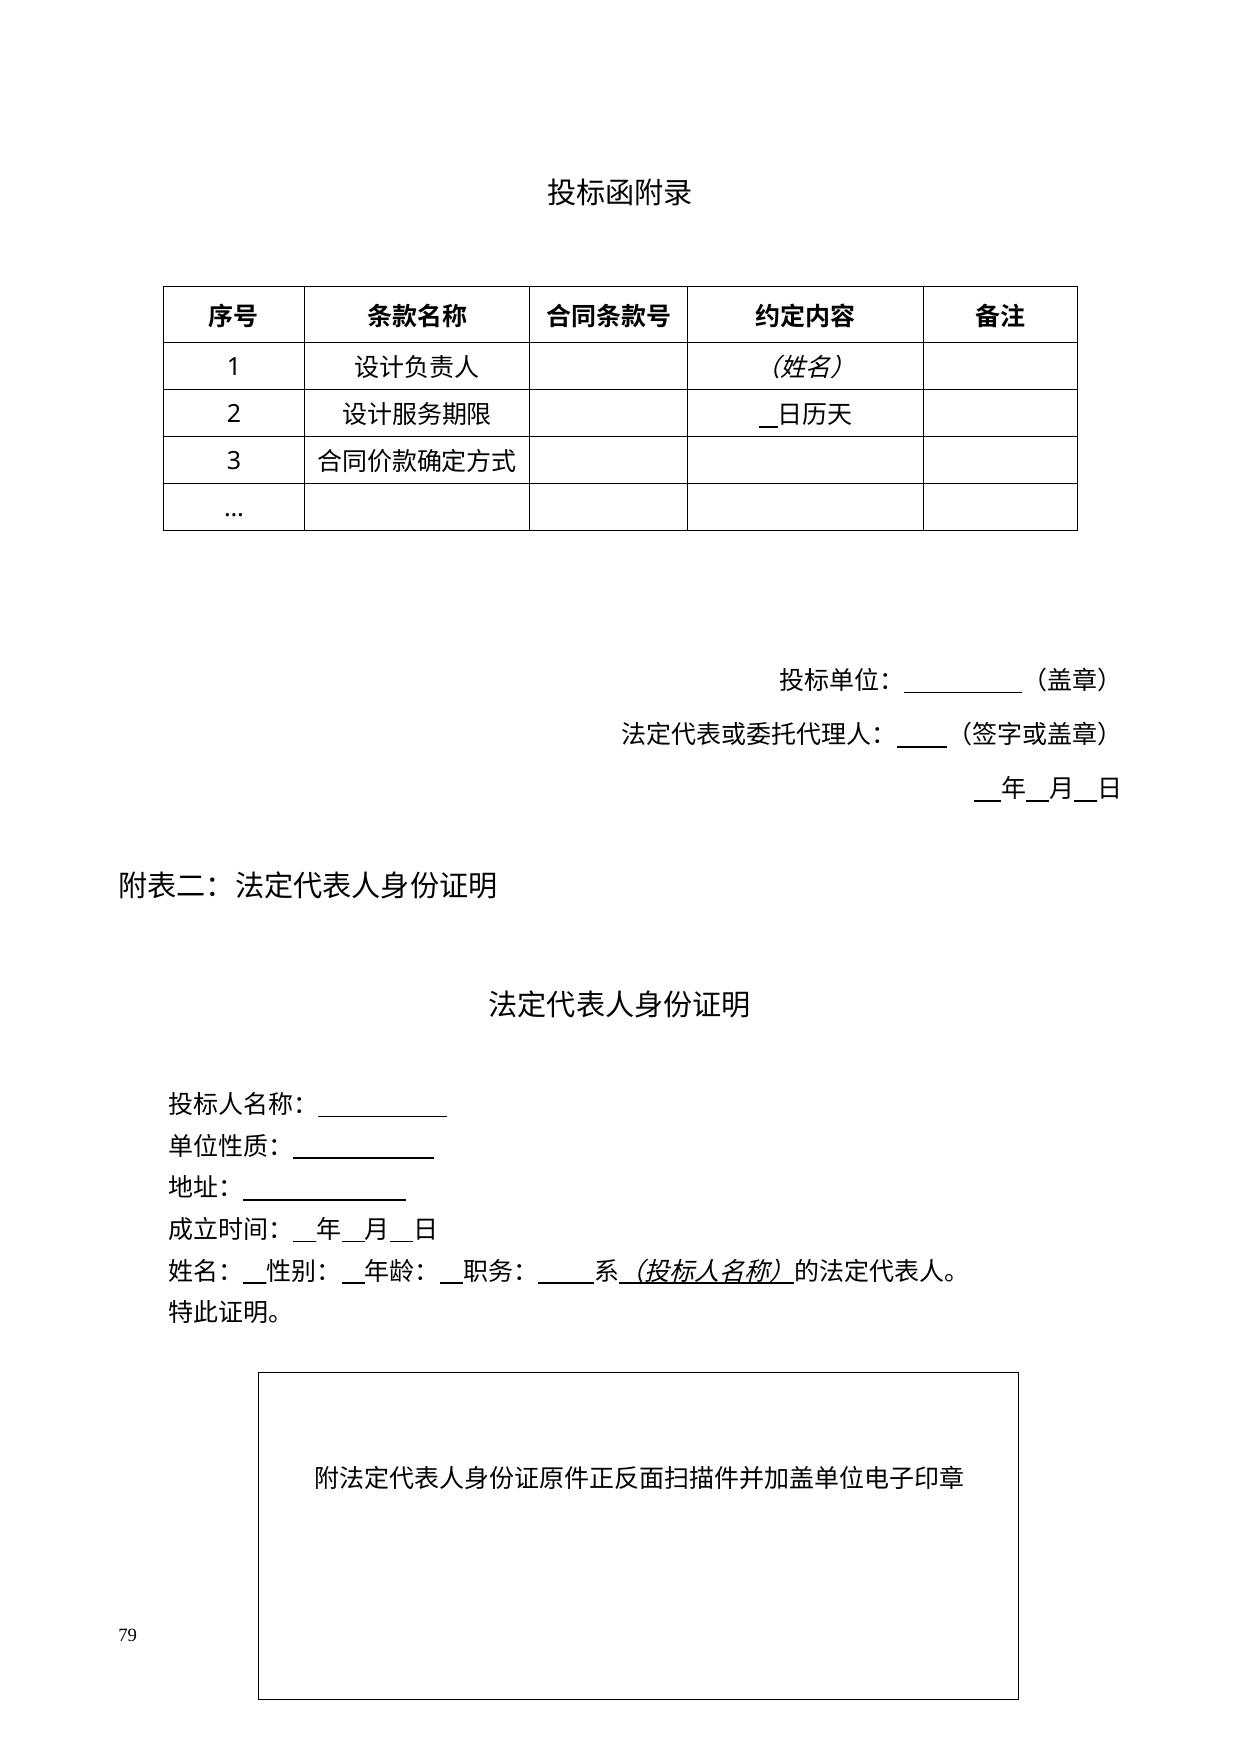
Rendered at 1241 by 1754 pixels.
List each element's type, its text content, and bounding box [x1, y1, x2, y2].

text 投标函附录 [118, 160, 1122, 214]
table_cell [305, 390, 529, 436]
text 地址： [118, 1163, 1122, 1205]
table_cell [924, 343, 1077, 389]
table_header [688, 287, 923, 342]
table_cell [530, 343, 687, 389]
text 投标单位： （盖章） [118, 646, 1122, 700]
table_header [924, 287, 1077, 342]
text 特此证明。 [118, 1288, 1122, 1330]
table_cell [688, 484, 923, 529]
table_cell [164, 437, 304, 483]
text 法定代表人身份证明 [226, 972, 1013, 1026]
text 姓名： 性别： 年龄： 职务： 系（投标人名称）的法定代表人。 [118, 1247, 1122, 1288]
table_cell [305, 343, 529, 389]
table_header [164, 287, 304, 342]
text 成立时间： 年 月 日 [118, 1205, 1122, 1247]
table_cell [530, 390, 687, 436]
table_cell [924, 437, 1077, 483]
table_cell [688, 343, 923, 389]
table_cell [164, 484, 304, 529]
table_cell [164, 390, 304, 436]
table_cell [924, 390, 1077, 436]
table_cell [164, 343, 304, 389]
list 法定代表人身份证明 [118, 863, 1122, 905]
text 年 月 日 [118, 754, 1122, 809]
text 投标人名称： [118, 1080, 1122, 1122]
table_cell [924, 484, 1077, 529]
text 单位性质： [118, 1122, 1122, 1163]
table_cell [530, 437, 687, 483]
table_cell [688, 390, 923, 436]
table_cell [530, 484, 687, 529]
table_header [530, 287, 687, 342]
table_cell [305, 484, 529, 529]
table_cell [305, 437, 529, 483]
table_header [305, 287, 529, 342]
text 法定代表或委托代理人： （签字或盖章） [118, 700, 1122, 754]
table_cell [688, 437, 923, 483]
